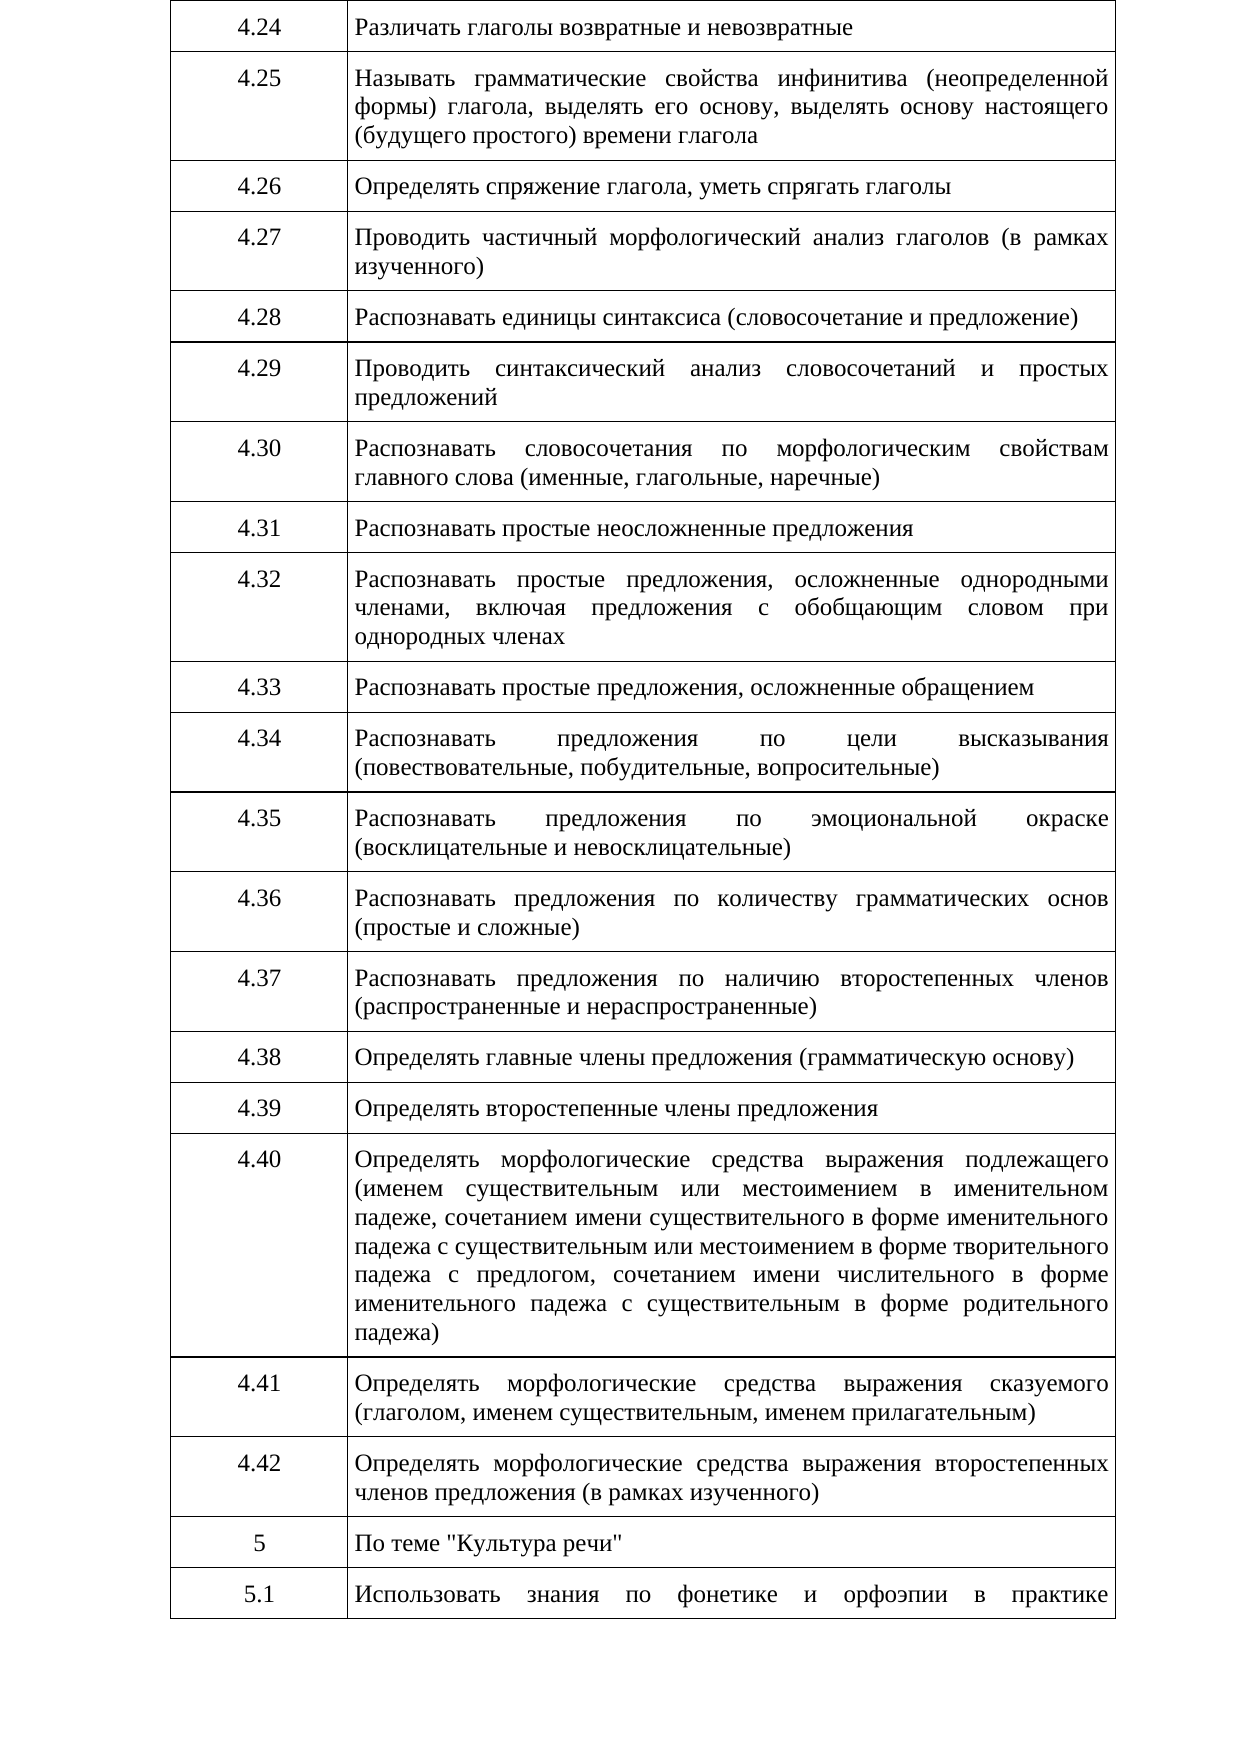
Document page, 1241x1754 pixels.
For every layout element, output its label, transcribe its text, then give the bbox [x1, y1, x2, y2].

table_cell Распознавать предложения по наличию второстепенных членов (распространенные и нераспространенные) [348, 952, 1115, 1031]
table_cell 4.31 [171, 502, 347, 552]
table_cell Распознавать предложения по цели высказывания (повествовательные, побудительные, вопросительные) [348, 713, 1115, 791]
table_cell Различать глаголы возвратные и невозвратные [348, 1, 1115, 51]
table_cell 4.28 [171, 291, 347, 341]
table_cell 4.42 [171, 1437, 347, 1516]
table_cell 4.40 [171, 1134, 347, 1356]
table_cell 4.29 [171, 343, 347, 421]
table_cell 4.30 [171, 422, 347, 501]
table_cell 4.35 [171, 793, 347, 871]
table_cell Проводить синтаксический анализ словосочетаний и простых предложений [348, 343, 1115, 421]
table_cell 4.37 [171, 952, 347, 1031]
table_cell Распознавать предложения по эмоциональной окраске (восклицательные и невосклицательные) [348, 793, 1115, 871]
table_cell Распознавать единицы синтаксиса (словосочетание и предложение) [348, 291, 1115, 341]
table_cell 4.33 [171, 662, 347, 712]
table_cell Распознавать словосочетания по морфологическим свойствам главного слова (именные, глагольные, наречные) [348, 422, 1115, 501]
table_cell 4.39 [171, 1083, 347, 1133]
table_cell Распознавать простые неосложненные предложения [348, 502, 1115, 552]
table_cell Распознавать предложения по количеству грамматических основ (простые и сложные) [348, 872, 1115, 951]
table_cell 4.36 [171, 872, 347, 951]
table_cell 4.34 [171, 713, 347, 791]
table_cell Определять главные члены предложения (грамматическую основу) [348, 1032, 1115, 1082]
table_cell 4.41 [171, 1358, 347, 1436]
table_cell Определять морфологические средства выражения подлежащего (именем существительным или местоимением в именительном падеже, сочетанием имени существительного в форме именительного падежа с существительным или местоимением в форме творительного падежа с предлогом, сочетанием имени числительного в форме именительного падежа с существительным в форме родительного падежа) [348, 1134, 1115, 1356]
table_cell 5 [171, 1517, 347, 1567]
table_cell Называть грамматические свойства инфинитива (неопределенной формы) глагола, выделять его основу, выделять основу настоящего (будущего простого) времени глагола [348, 52, 1115, 159]
table_cell Определять морфологические средства выражения второстепенных членов предложения (в рамках изученного) [348, 1437, 1115, 1516]
table_cell 4.38 [171, 1032, 347, 1082]
table_cell Распознавать простые предложения, осложненные обращением [348, 662, 1115, 712]
table_cell Определять морфологические средства выражения сказуемого (глаголом, именем существительным, именем прилагательным) [348, 1358, 1115, 1436]
table_cell Распознавать простые предложения, осложненные однородными членами, включая предложения с обобщающим словом при однородных членах [348, 553, 1115, 661]
table_cell Определять второстепенные члены предложения [348, 1083, 1115, 1133]
table_cell 5.1 [171, 1568, 347, 1618]
table_cell Определять спряжение глагола, уметь спрягать глаголы [348, 161, 1115, 211]
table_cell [348, 1568, 1115, 1618]
table_cell По теме "Культура речи" [348, 1517, 1115, 1567]
table_cell 4.27 [171, 212, 347, 290]
table_cell 4.26 [171, 161, 347, 211]
table_cell 4.32 [171, 553, 347, 661]
table_cell 4.25 [171, 52, 347, 159]
table_cell Проводить частичный морфологический анализ глаголов (в рамках изученного) [348, 212, 1115, 290]
table_cell 4.24 [171, 1, 347, 51]
